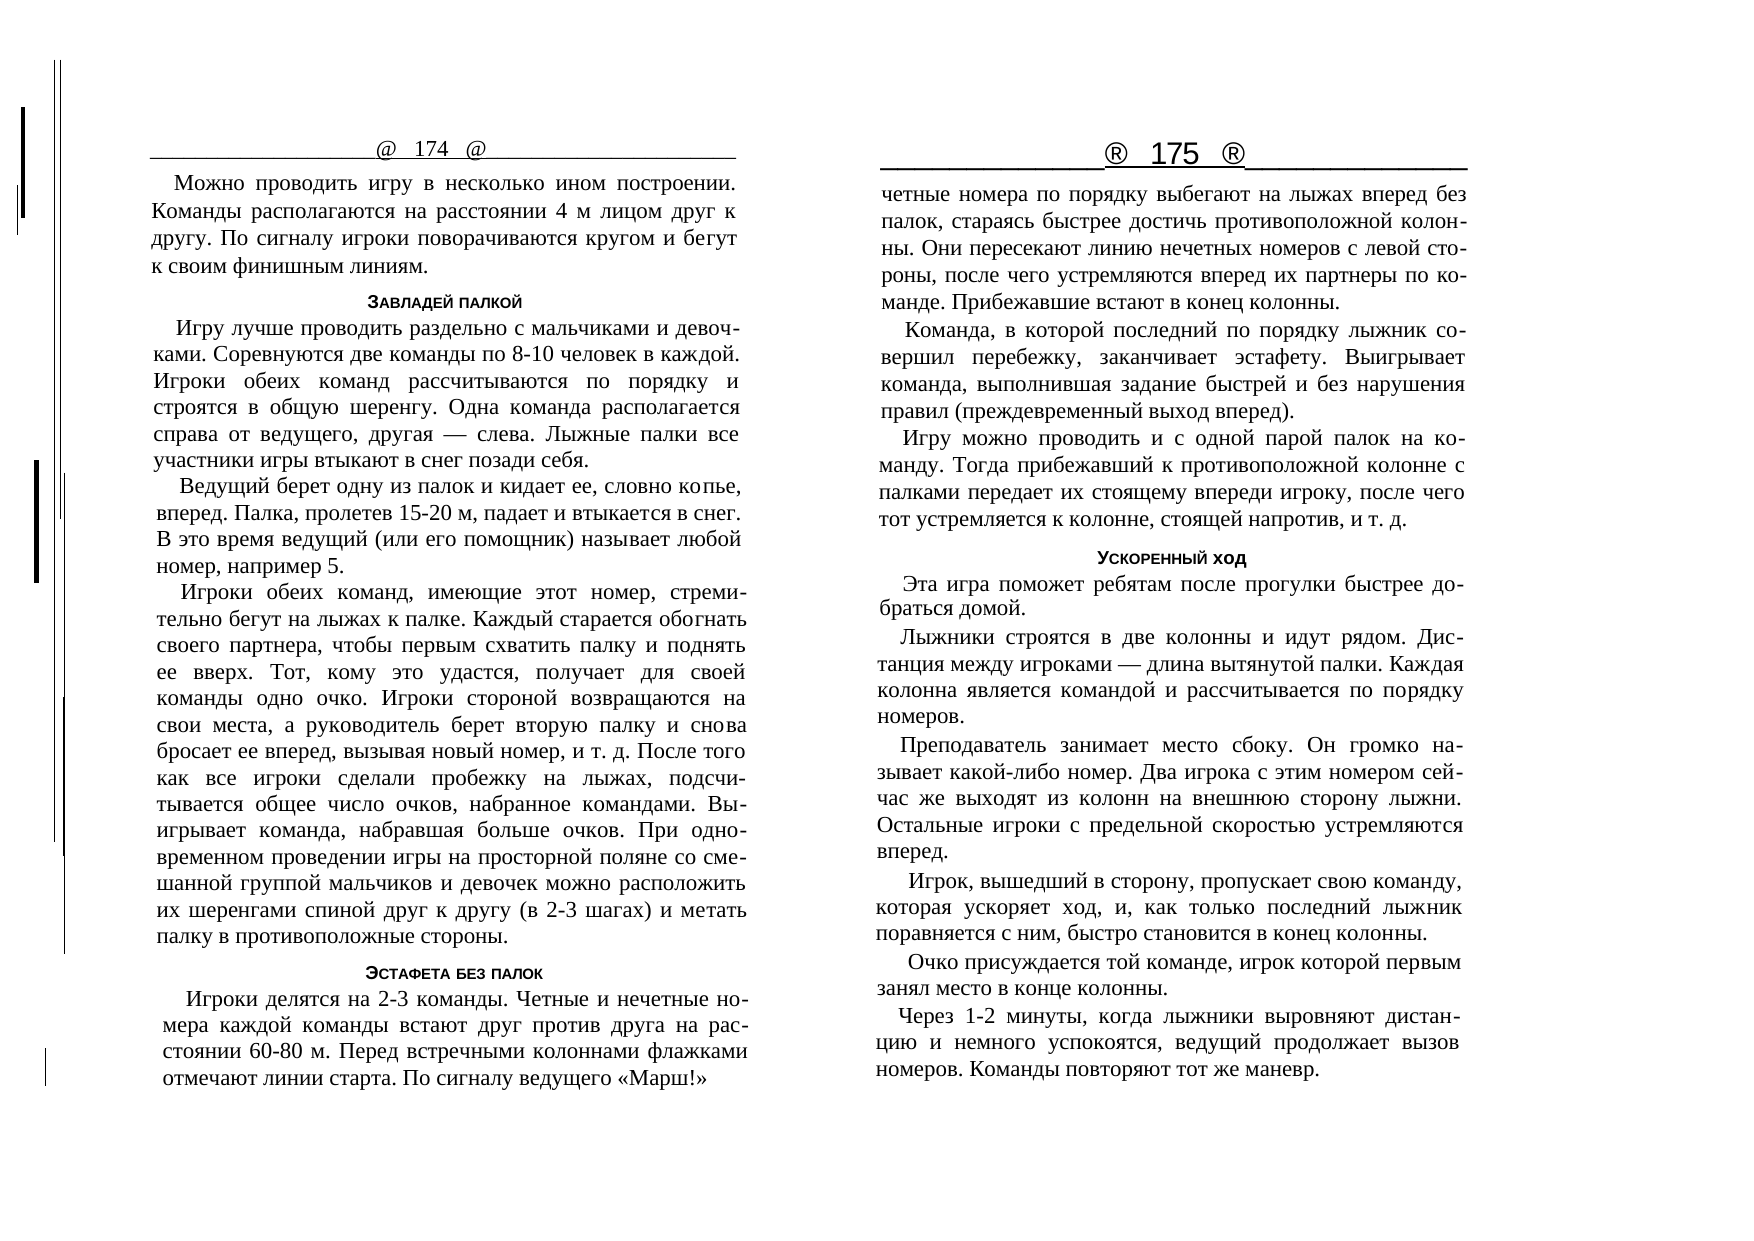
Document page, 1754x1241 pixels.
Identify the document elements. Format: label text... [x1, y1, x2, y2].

text Команда, в которой последний по порядку лыжник совершил перебежку, заканчивает эстафету. Выигрывает команда, выполнившая задание быстрей и без нарушения правил (преждевременный выход вперед). [881, 316, 1466, 424]
text четные номера по порядку выбегают на лыжах вперед без палок, стараясь быстрее достичь противоположной колонны. Они пересекают линию нечетных номеров с левой стороны, после чего устремляются вперед их партнеры по команде. Прибежавшие встают в конец колонны. [881, 180, 1467, 315]
text Игрок, вышедший в сторону, пропускает свою команду, которая ускоряет ход, и, как только последний лыжник поравняется с ним, быстро становится в конец колонны. [876, 868, 1462, 946]
text Игроки делятся на 2-3 команды. Четные и нечетные номера каждой команды встают друг против друга на расстоянии 60-80 м. Перед встречными колоннами флажками отмечают линии старта. По сигналу ведущего «Марш!» [162, 985, 749, 1091]
text Преподаватель занимает место сбоку. Он громко называет какой-либо номер. Два игрока с этим номером сейчас же выходят из колонн на внешнюю сторону лыжни. Остальные игроки с предельной скоростью устремляются вперед. [877, 732, 1463, 864]
text Ускоренный ход [876, 547, 1467, 568]
text Эта игра поможет ребятам после прогулки быстрее добраться домой. [879, 571, 1464, 620]
text ® 175 ® [881, 135, 1467, 171]
text Через 1-2 минуты, когда лыжники выровняют дистанцию и немного успокоятся, ведущий продолжает вызов номеров. Команды повторяют тот же маневр. [876, 1002, 1461, 1082]
text Очко присуждается той команде, игрок которой первым занял место в конце колонны. [877, 948, 1461, 1001]
text Ведущий берет одну из палок и кидает ее, словно копье, вперед. Палка, пролетев 15-20 м, падает и втыкается в снег. В это время ведущий (или его помощник) называет любой номер, например 5. [156, 473, 741, 578]
text Завладей палкой [150, 287, 739, 314]
text Игру можно проводить и с одной парой палок на команду. Тогда прибежавший к противоположной колонне с палками передает их стоящему впереди игроку, после чего тот устремляется к колонне, стоящей напротив, и т. д. [879, 424, 1466, 532]
text Эстафета без палок [159, 958, 749, 984]
text Можно проводить игру в несколько ином построении. Команды располагаются на расстоянии 4 м лицом друг к другу. По сигналу игроки поворачиваются кругом и бегут к своим финишным линиям. [151, 168, 737, 278]
text @ 174 @ [150, 135, 749, 162]
text Лыжники строятся в две колонны и идут рядом. Дистанция между игроками — длина вытянутой палки. Каждая колонна является командой и рассчитывается по порядку номеров. [877, 623, 1463, 729]
text Игру лучше проводить раздельно с мальчиками и девочками. Соревнуются две команды по 8-10 человек в каждой. Игроки обеих команд рассчитываются по порядку и строятся в общую шеренгу. Одна команда располагается справа от ведущего, другая — слева. Лыжные палки все участники игры втыкают в снег позади себя. [153, 314, 740, 473]
text Игроки обеих команд, имеющие этот номер, стремительно бегут на лыжах к палке. Каждый старается обогнать своего партнера, чтобы первым схватить палку и поднять ее вверх. Тот, кому это удастся, получает для своей команды одно очко. Игроки стороной возвращаются на свои места, а руководитель берет вторую палку и снова бросает ее вперед, вызывая новый номер, и т. д. После того как все игроки сделали пробежку на лыжах, подсчи-тывается общее число очков, набранное командами. Выигрывает команда, набравшая больше очков. При одновременном проведении игры на просторной поляне со смешанной группой мальчиков и девочек можно расположить их шеренгами спиной друг к другу (в 2-3 шагах) и метать палку в противоположные стороны. [156, 578, 747, 949]
